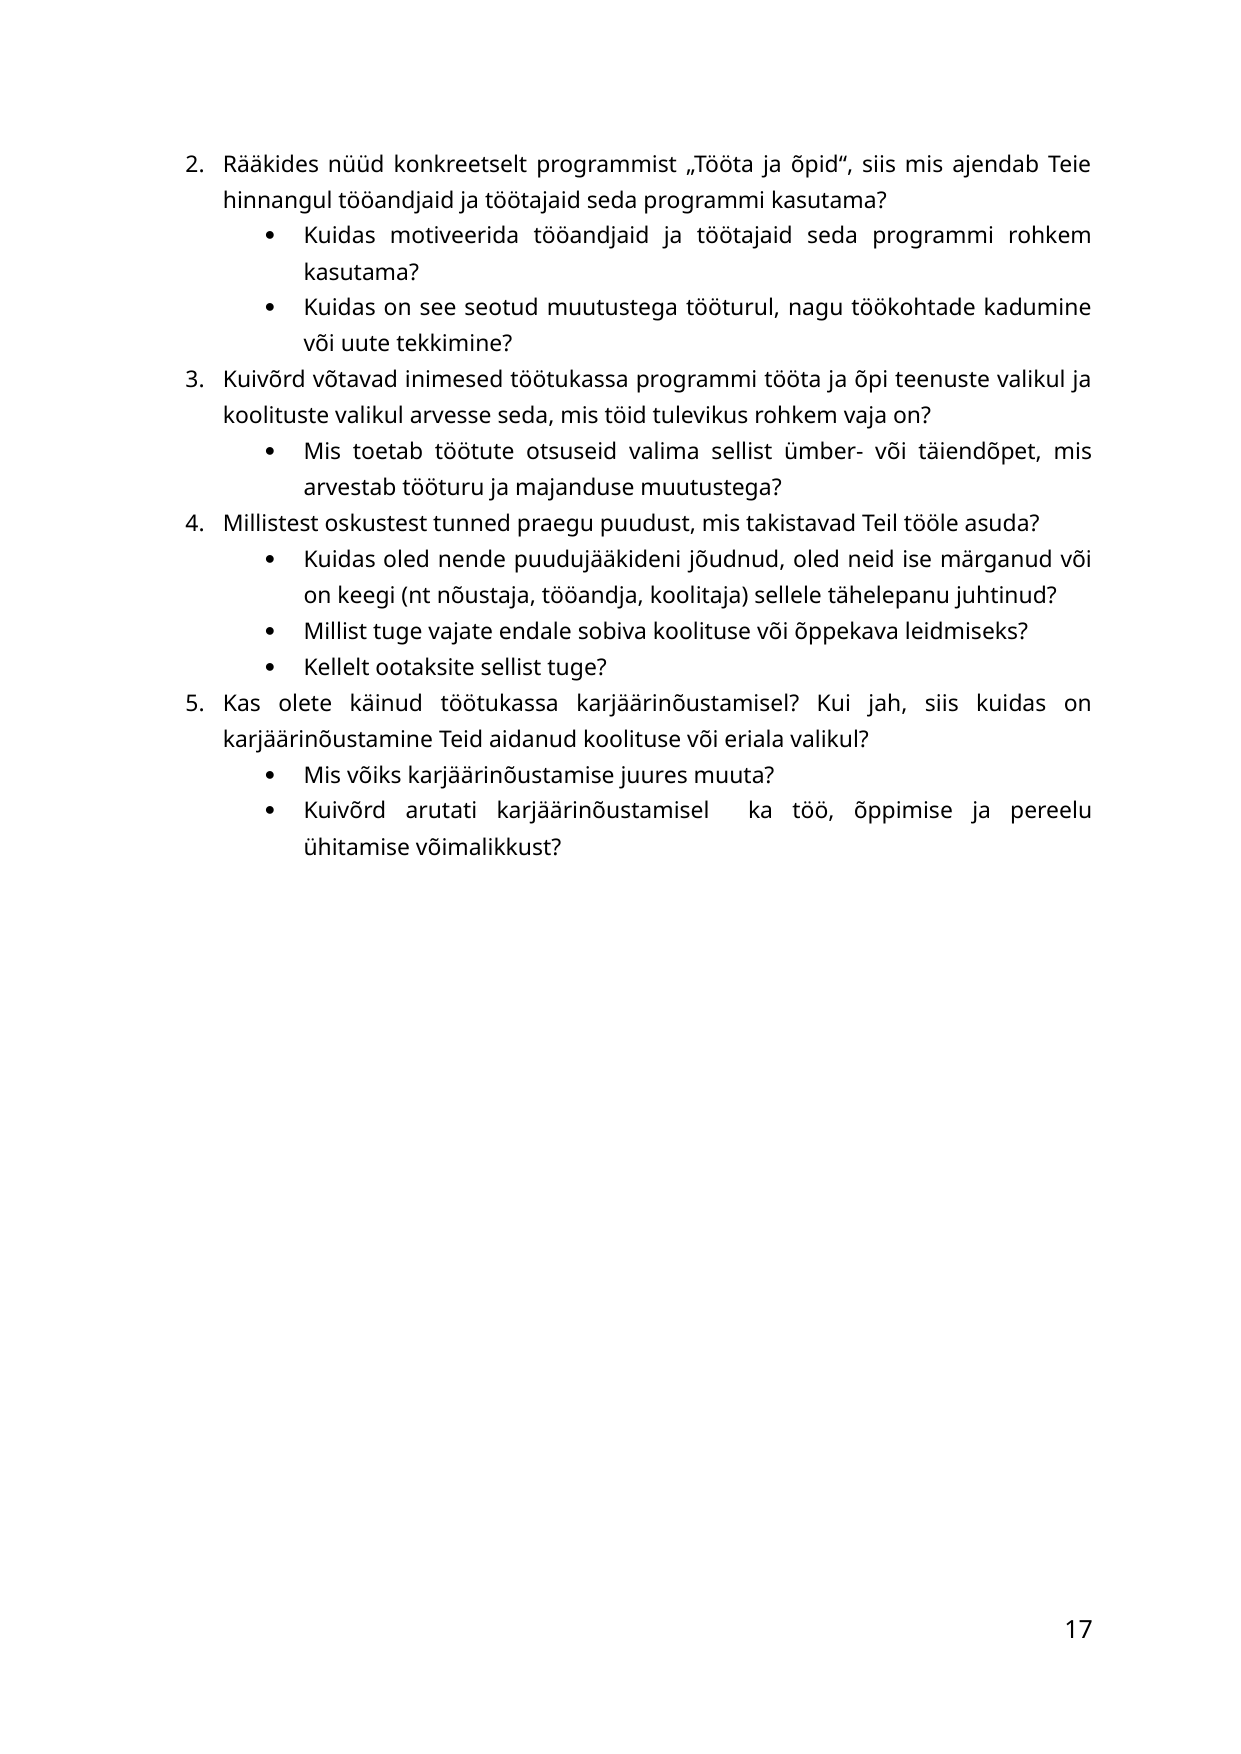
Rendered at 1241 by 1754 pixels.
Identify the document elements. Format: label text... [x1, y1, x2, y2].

list Kuidas oled nende puudujääkideni jõudnud, oled neid ise märganud või on keegi (nt nõustaja, tööandja, koolitaja) sellele tähelepanu juhtinud? [266, 543, 1093, 610]
list Kuidas on see seotud muutustega tööturul, nagu töökohtade kadumine või uute tekkimine? [266, 291, 1093, 358]
list Kas olete käinud töötukassa karjäärinõustamisel? Kui jah, siis kuidas on karjäärinõustamine Teid aidanud koolituse või eriala valikul? [185, 687, 1093, 754]
list Kuidas motiveerida tööandjaid ja töötajaid seda programmi rohkem kasutama? [266, 219, 1093, 287]
list Mis võiks karjäärinõustamise juures muuta? [266, 758, 1093, 790]
list Kuivõrd võtavad inimesed töötukassa programmi tööta ja õpi teenuste valikul ja koolituste valikul arvesse seda, mis töid tulevikus rohkem vaja on? [185, 363, 1093, 430]
list Mis toetab töötute otsuseid valima sellist ümber- või täiendõpet, mis arvestab tööturu ja majanduse muutustega? [266, 435, 1093, 502]
list Kuivõrd arutati karjäärinõustamisel ka töö, õppimise ja pereelu ühitamise võimalikkust? [266, 794, 1093, 862]
list Rääkides nüüd konkreetselt programmist „Tööta ja õpid“, siis mis ajendab Teie hinnangul tööandjaid ja töötajaid seda programmi kasutama? [185, 148, 1093, 215]
list Millist tuge vajate endale sobiva koolituse või õppekava leidmiseks? [266, 615, 1093, 646]
list Kellelt ootaksite sellist tuge? [266, 651, 1093, 682]
list Millistest oskustest tunned praegu puudust, mis takistavad Teil tööle asuda? [185, 507, 1093, 538]
